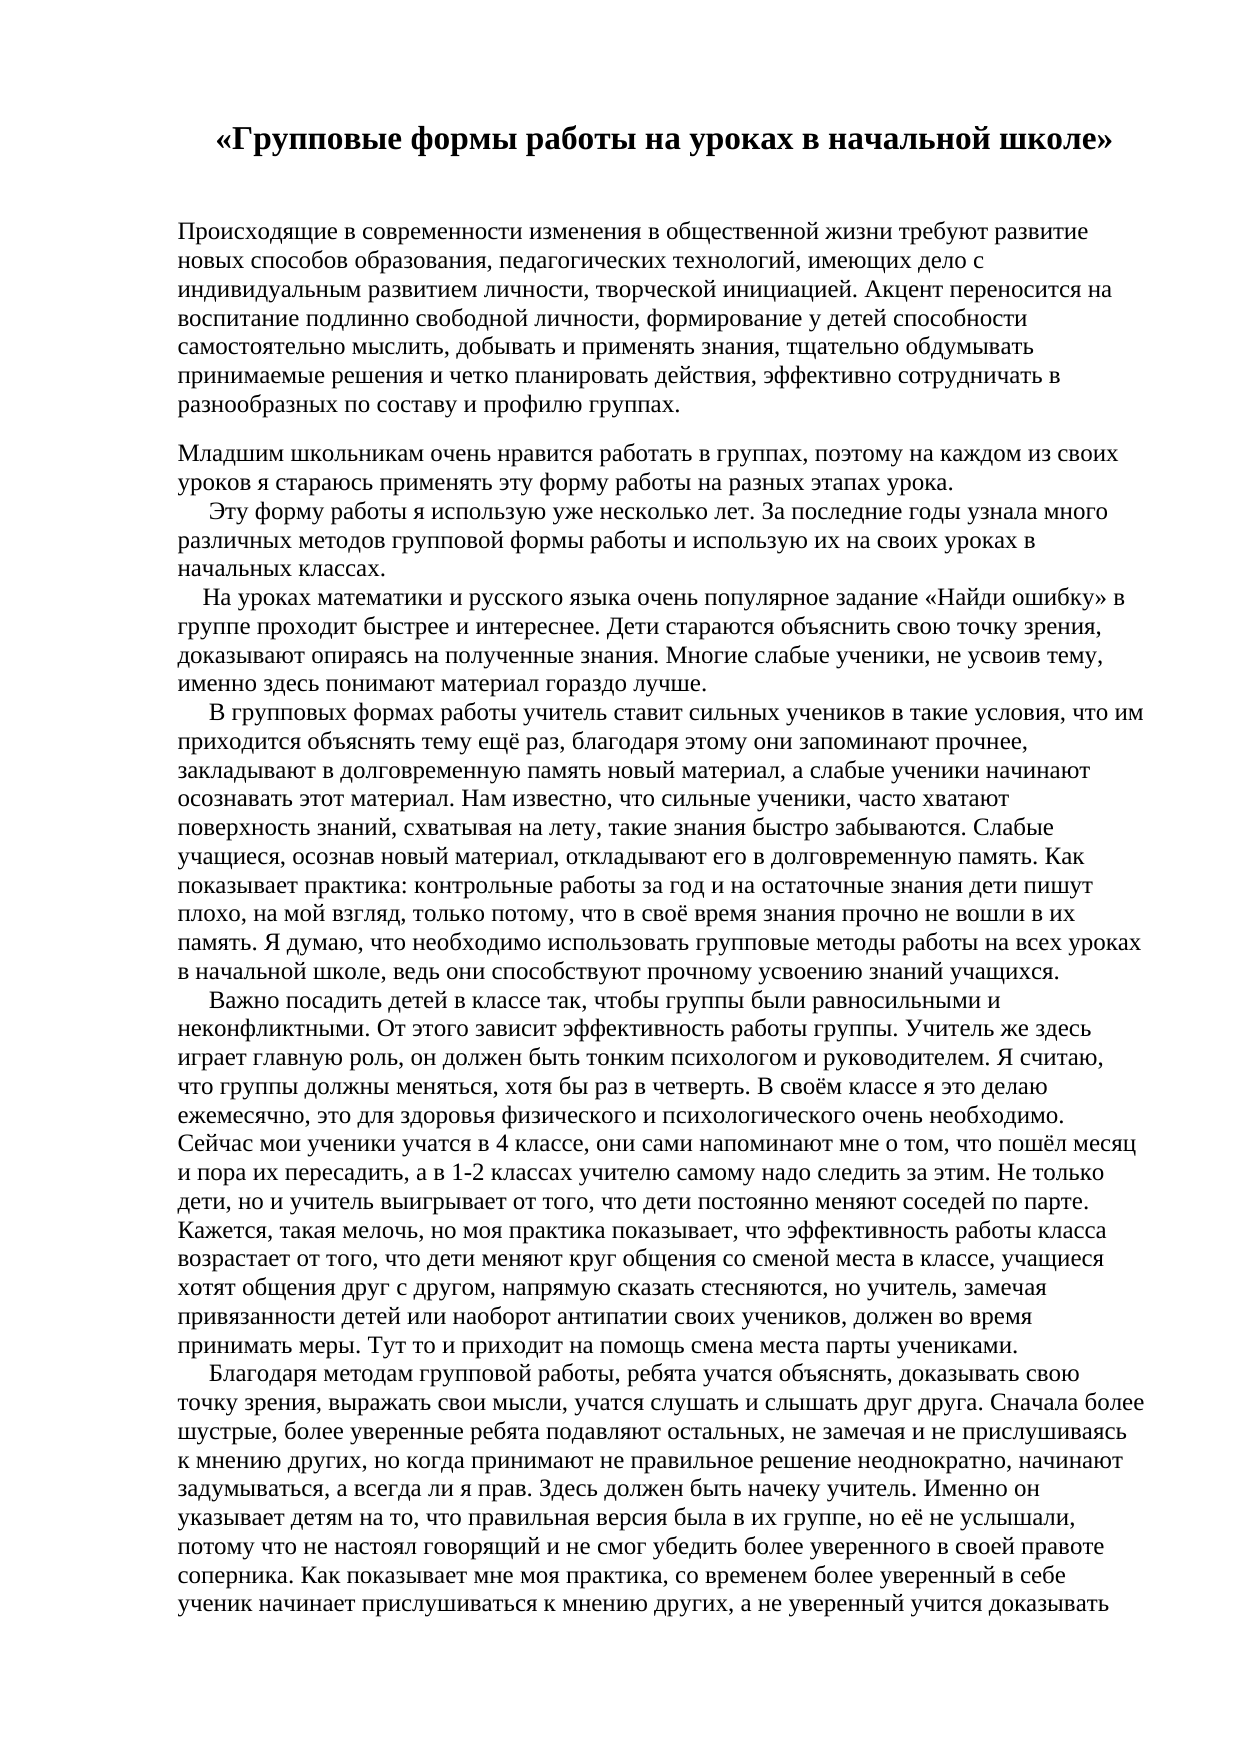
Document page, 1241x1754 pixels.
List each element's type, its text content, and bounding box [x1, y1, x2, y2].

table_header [174, 156, 1148, 1620]
text «Групповые формы работы на уроках в начальной школе» [177, 118, 1152, 156]
